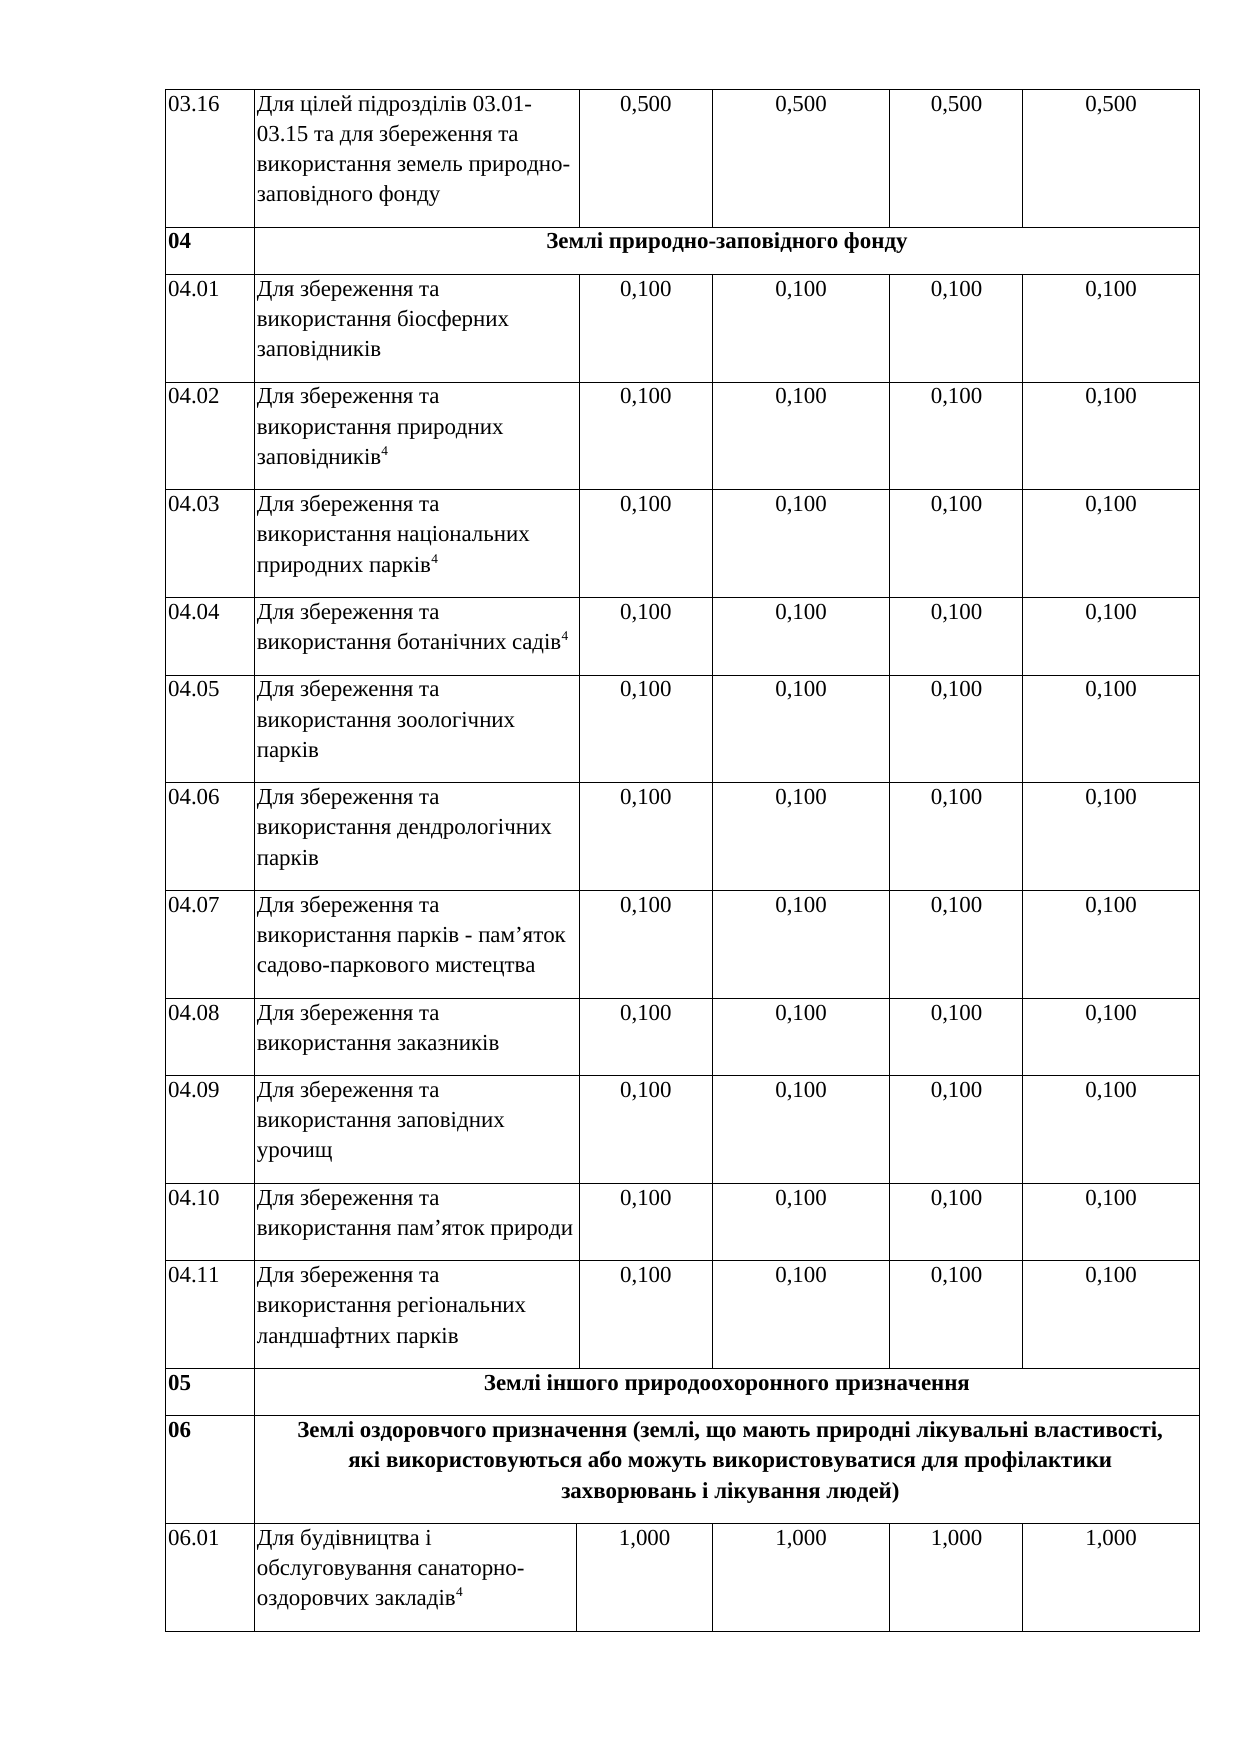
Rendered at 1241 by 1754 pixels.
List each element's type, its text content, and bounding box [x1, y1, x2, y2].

table_cell Для збереження та використання заказників [255, 999, 579, 1075]
table_cell 04.11 [166, 1261, 254, 1368]
table_cell Для збереження та використання дендрологічних парків [255, 783, 579, 890]
table_cell Для збереження та використання пам’яток природи [255, 1184, 579, 1260]
table_cell Для збереження та використання зоологічних парків [255, 676, 579, 782]
table_cell Для збереження та використання регіональних ландшафтних парків [255, 1261, 579, 1368]
table_cell 0,100 [580, 783, 712, 890]
table_cell Для збереження та використання природних заповідників4 [255, 383, 579, 489]
table_cell 0,100 [713, 999, 889, 1075]
table_cell 0,100 [580, 598, 712, 674]
table_cell 04.06 [166, 783, 254, 890]
table_cell 0,100 [1023, 490, 1199, 597]
table_cell 0,100 [580, 999, 712, 1075]
table_cell 03.16 [166, 90, 254, 227]
table_cell 0,100 [1023, 1184, 1199, 1260]
table_cell 0,500 [713, 90, 889, 227]
table_cell Для збереження та використання біосферних заповідників [255, 275, 579, 382]
table_cell 06.01 [166, 1524, 254, 1631]
table_cell 04.01 [166, 275, 254, 382]
table_cell 0,100 [713, 676, 889, 782]
table_cell 0,100 [713, 1184, 889, 1260]
table_cell 04.02 [166, 383, 254, 489]
table_cell 04.10 [166, 1184, 254, 1260]
table_cell 04.05 [166, 676, 254, 782]
table_cell 0,100 [1023, 1261, 1199, 1368]
table_cell 0,100 [713, 490, 889, 597]
table_cell 0,100 [1023, 383, 1199, 489]
table_cell 0,500 [890, 90, 1022, 227]
table_cell 1,000 [713, 1524, 889, 1631]
table_cell 0,100 [713, 383, 889, 489]
table_cell 0,100 [890, 999, 1022, 1075]
table_cell 0,100 [890, 490, 1022, 597]
table_cell 0,100 [890, 383, 1022, 489]
table_cell 05 [166, 1369, 254, 1415]
table_cell Землі природно-заповідного фонду [255, 228, 1199, 274]
table_cell 04.07 [166, 891, 254, 998]
table_cell 0,100 [1023, 999, 1199, 1075]
table_cell 1,000 [577, 1524, 712, 1631]
table_cell Для збереження та використання парків - пам’яток садово-паркового мистецтва [255, 891, 579, 998]
table_cell 0,100 [580, 1076, 712, 1183]
table_cell 0,100 [713, 783, 889, 890]
table_cell 0,100 [580, 676, 712, 782]
table_cell 0,100 [713, 1261, 889, 1368]
table_cell 0,100 [890, 891, 1022, 998]
table_cell 0,100 [580, 383, 712, 489]
table_cell 0,100 [1023, 783, 1199, 890]
table_cell 0,100 [1023, 275, 1199, 382]
table_cell Для цілей підрозділів 03.01-03.15 та для збереження та використання земель природно-заповідного фонду [255, 90, 579, 227]
table_cell 0,100 [713, 891, 889, 998]
table_cell 0,100 [1023, 1076, 1199, 1183]
table_cell 0,100 [890, 1184, 1022, 1260]
table_cell 04.04 [166, 598, 254, 674]
table_cell 04.03 [166, 490, 254, 597]
table_cell Землі іншого природоохоронного призначення [255, 1369, 1199, 1415]
table_cell 0,100 [1023, 676, 1199, 782]
table_cell 1,000 [1023, 1524, 1199, 1631]
table_cell 0,100 [890, 598, 1022, 674]
table_cell 04.09 [166, 1076, 254, 1183]
table_cell 0,100 [713, 598, 889, 674]
table_cell Для будівництва і обслуговування санаторно-оздоровчих закладів4 [255, 1524, 576, 1631]
table_cell 0,500 [1023, 90, 1199, 227]
table_cell 0,100 [1023, 891, 1199, 998]
table_cell 0,100 [890, 275, 1022, 382]
table_cell 04.08 [166, 999, 254, 1075]
table_cell 0,100 [890, 1076, 1022, 1183]
table_cell 0,500 [580, 90, 712, 227]
table_cell Землі оздоровчого призначення (землі, що мають природні лікувальні властивості, які використовуються або можуть використовуватися для профілактики захворювань і лікування людей) [255, 1416, 1199, 1523]
table_cell 0,100 [580, 275, 712, 382]
table_cell 0,100 [580, 891, 712, 998]
table_cell 0,100 [890, 1261, 1022, 1368]
table_cell 0,100 [713, 1076, 889, 1183]
table_cell 06 [166, 1416, 254, 1523]
table_cell 1,000 [890, 1524, 1022, 1631]
table_cell Для збереження та використання ботанічних садів4 [255, 598, 579, 674]
table_cell 04 [166, 228, 254, 274]
table_cell Для збереження та використання заповідних урочищ [255, 1076, 579, 1183]
table_cell Для збереження та використання національних природних парків4 [255, 490, 579, 597]
table_cell 0,100 [1023, 598, 1199, 674]
table_cell 0,100 [580, 490, 712, 597]
table_cell 0,100 [580, 1261, 712, 1368]
table_cell 0,100 [890, 783, 1022, 890]
table_cell 0,100 [580, 1184, 712, 1260]
table_cell 0,100 [713, 275, 889, 382]
table_cell 0,100 [890, 676, 1022, 782]
